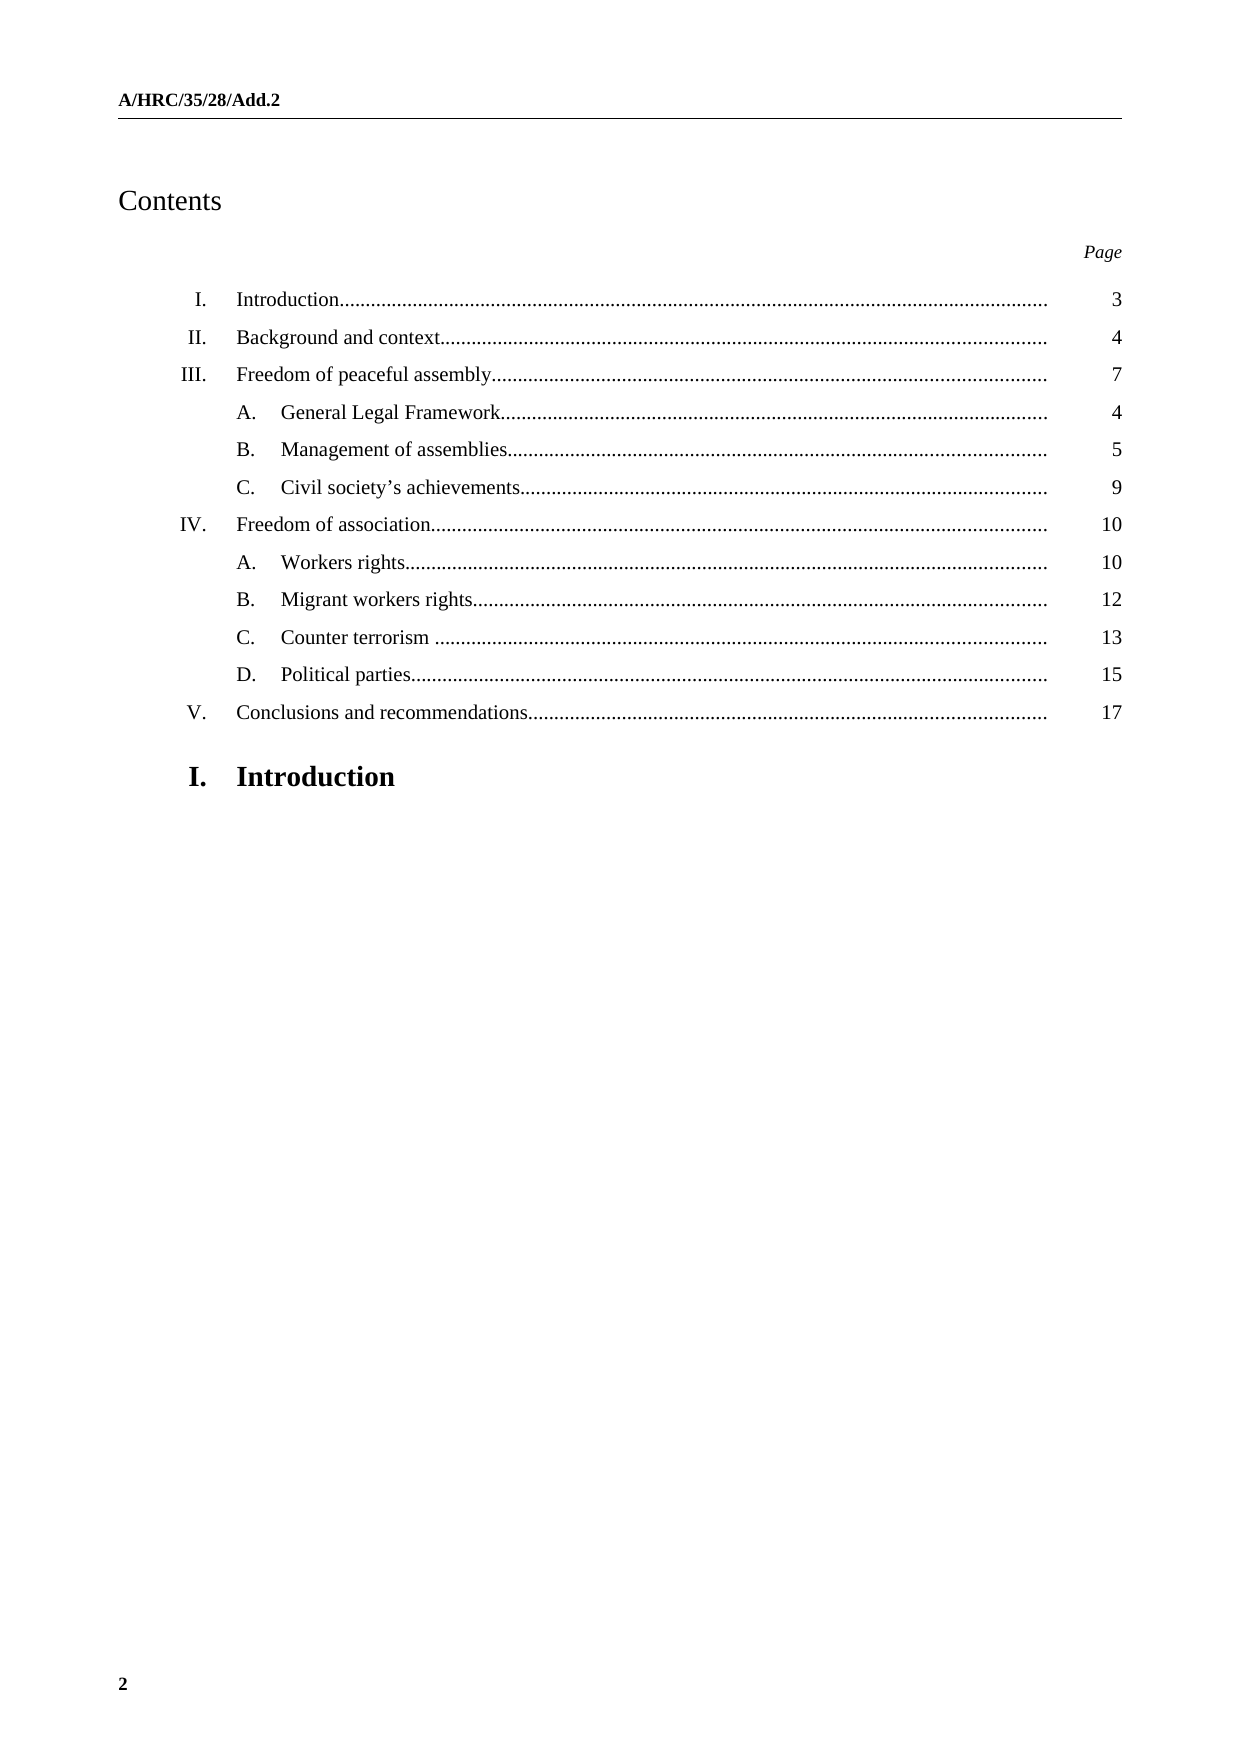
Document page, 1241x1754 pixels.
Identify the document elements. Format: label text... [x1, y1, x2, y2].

text V. Conclusions and recommendations 17 [118, 699, 1122, 724]
text B. Management of assemblies 5 [118, 436, 1122, 461]
text A. Workers rights 10 [118, 549, 1122, 574]
text I. Introduction 3 [118, 286, 1122, 311]
text III. Freedom of peaceful assembly 7 [118, 361, 1122, 386]
text Page [148, 241, 1122, 263]
text IV. Freedom of association 10 [118, 511, 1122, 536]
text A. General Legal Framework 4 [118, 399, 1122, 424]
text C. Counter terrorism 13 [118, 624, 1122, 649]
text B. Migrant workers rights 12 [118, 586, 1122, 611]
text I. Introduction [118, 761, 1004, 792]
text Contents [118, 185, 1004, 216]
text D. Political parties 15 [118, 661, 1122, 686]
text II. Background and context 4 [118, 324, 1122, 349]
text C. Civil society’s achievements 9 [118, 474, 1122, 499]
